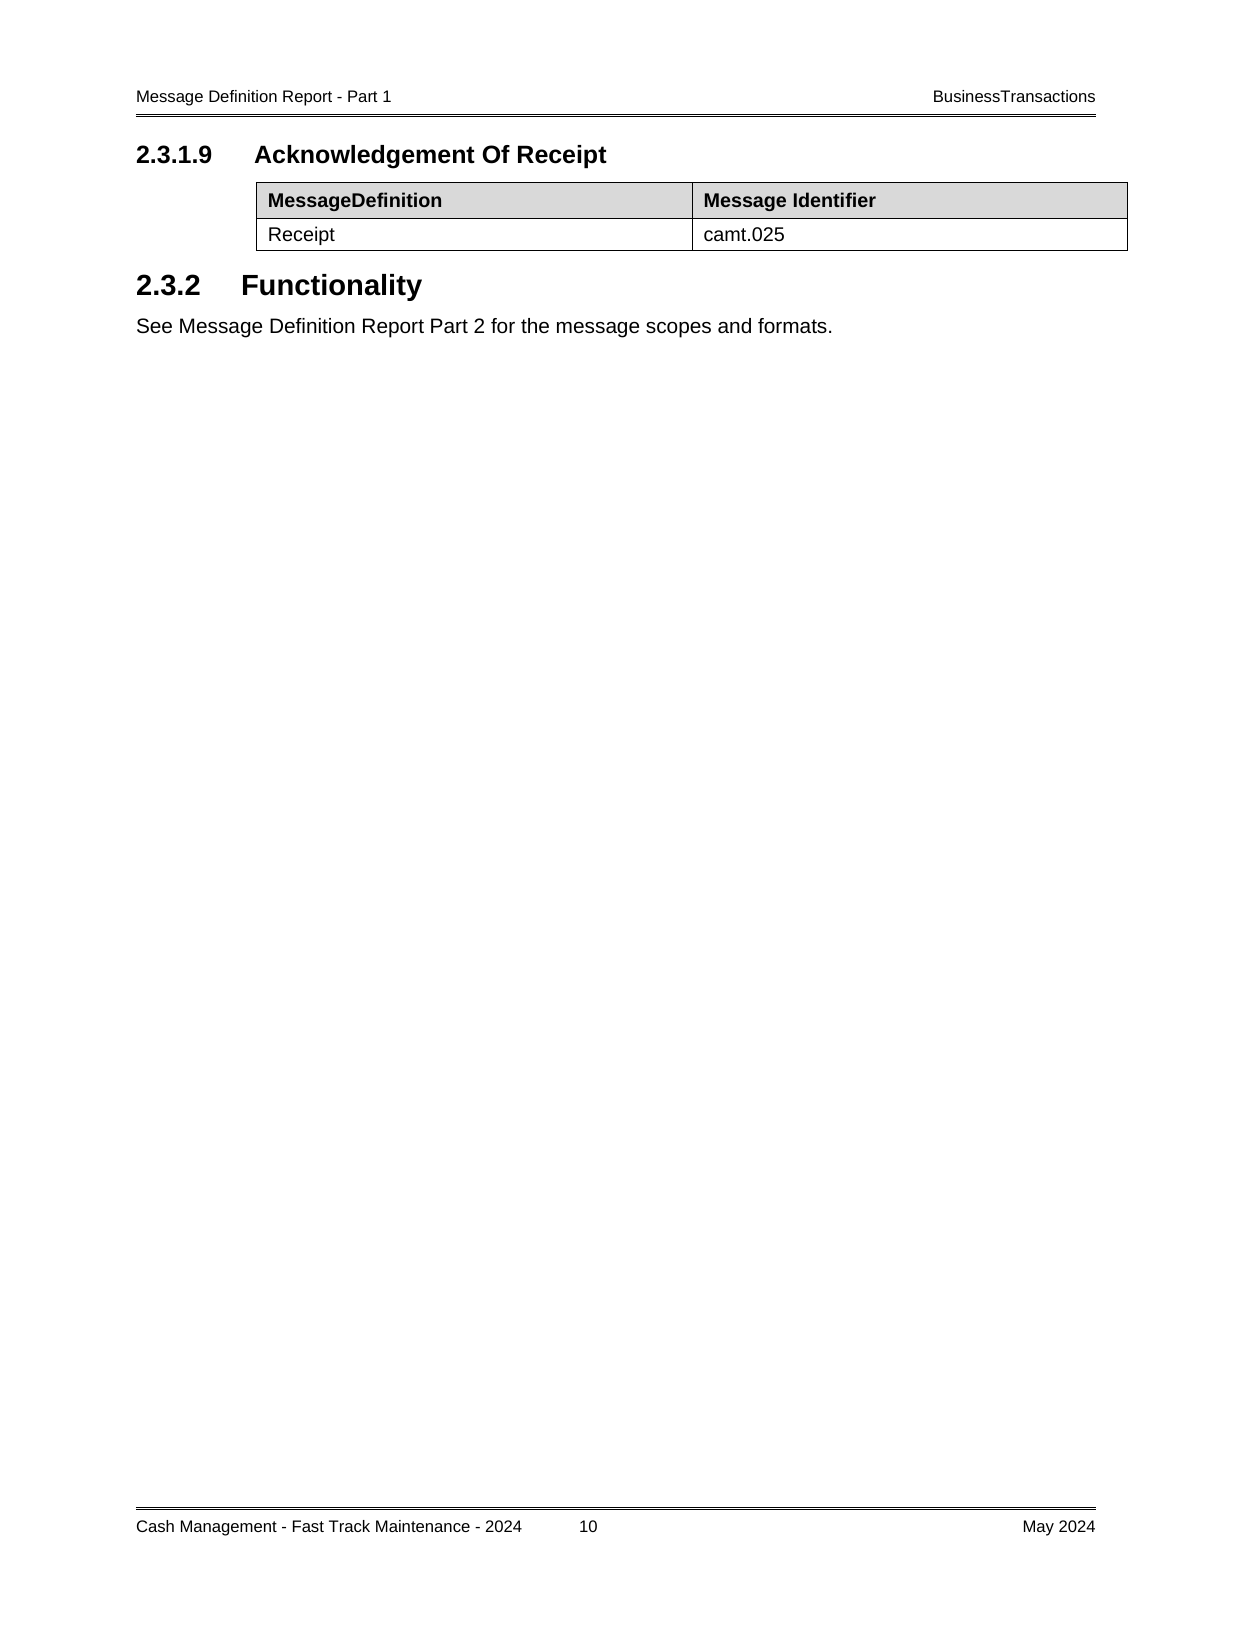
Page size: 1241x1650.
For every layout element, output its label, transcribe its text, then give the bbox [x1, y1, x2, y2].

subtitle Acknowledgement Of Receipt [136, 141, 1104, 169]
table_header MessageDefinition [257, 183, 692, 218]
text See Message Definition Report Part 2 for the message scopes and formats. [136, 314, 1104, 338]
table_cell Receipt [257, 219, 692, 250]
table_header Message Identifier [693, 183, 1127, 218]
table_cell camt.025 [693, 219, 1127, 250]
subtitle Functionality [136, 268, 1104, 301]
